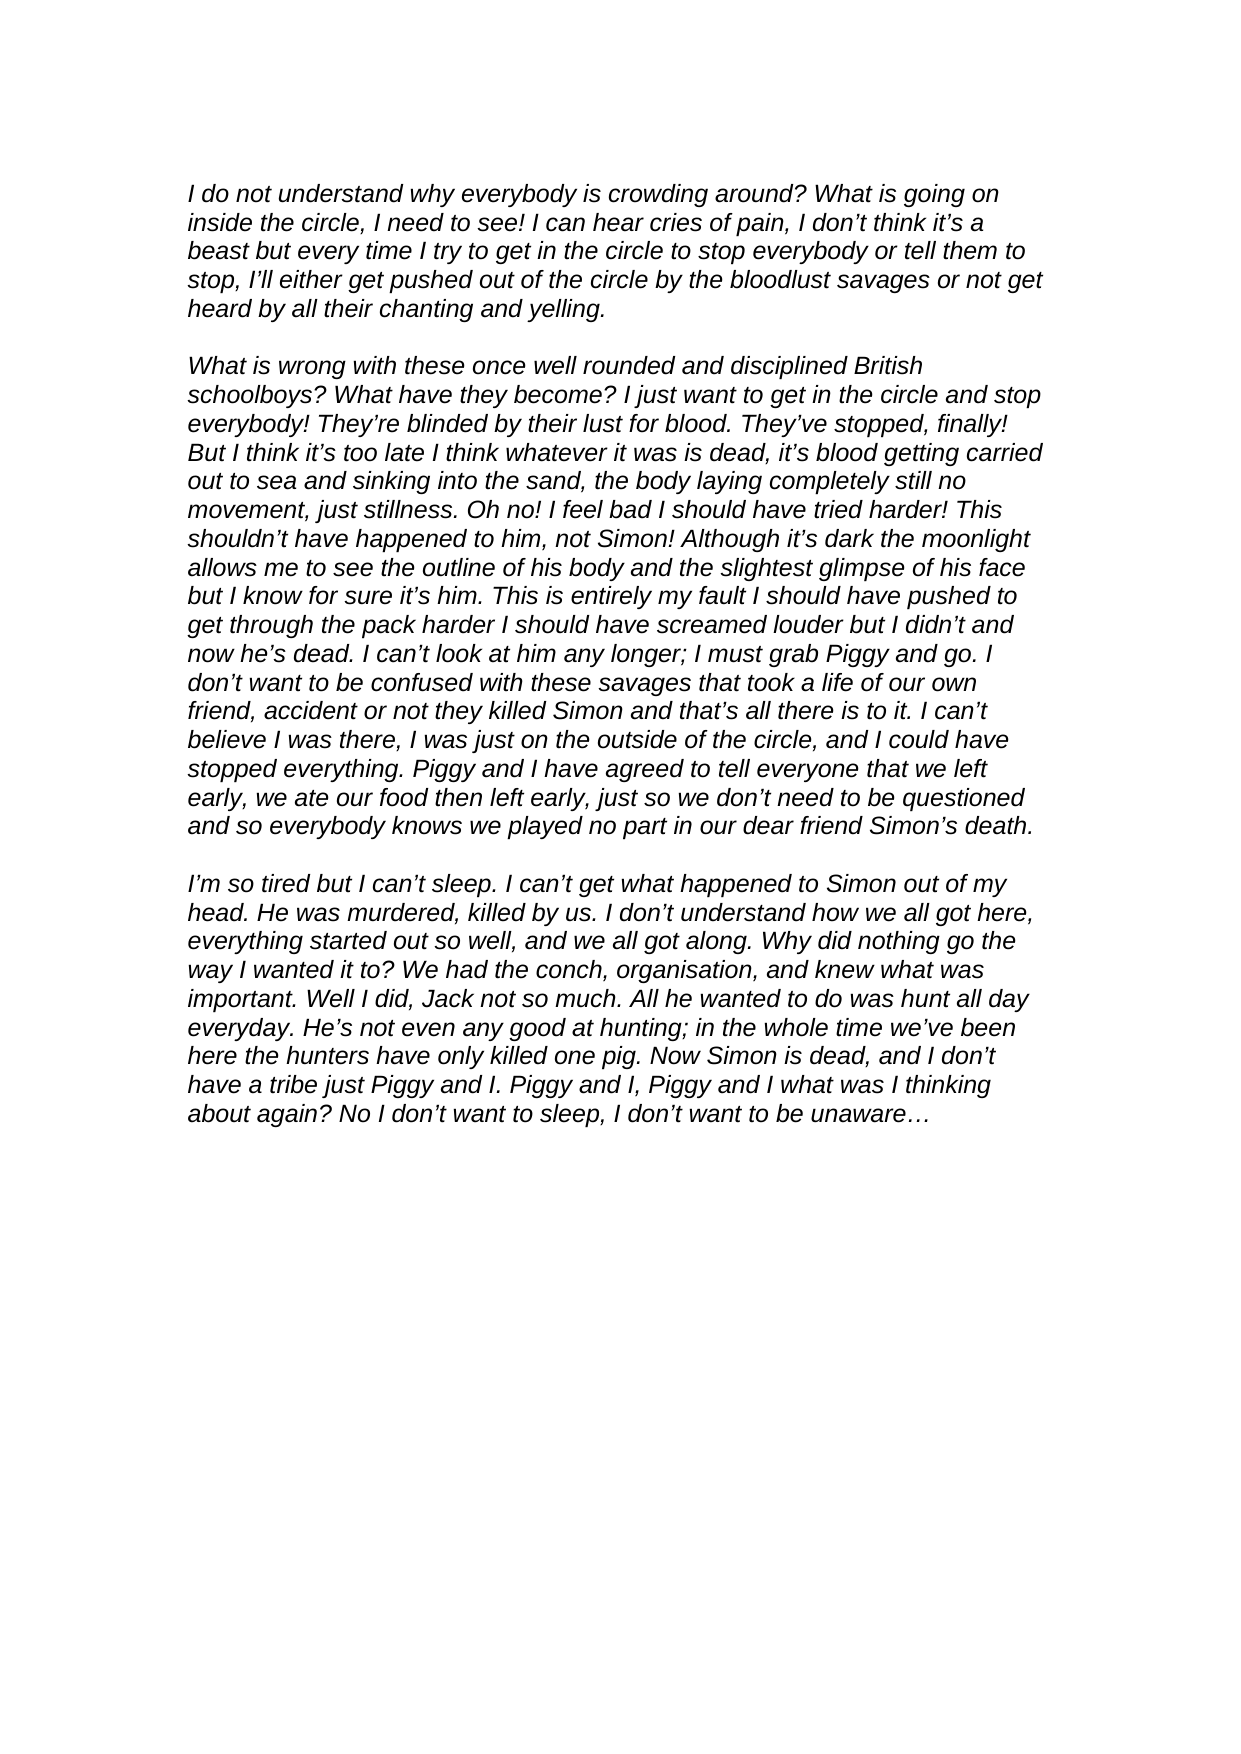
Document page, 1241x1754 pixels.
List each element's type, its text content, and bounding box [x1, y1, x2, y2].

text I do not understand why everybody is crowding around? What is going on inside the circle, I need to see! I can hear cries of pain, I don’t think it’s a beast but every time I try to get in the circle to stop everybody or tell them to stop, I’ll either get pushed out of the circle by the bloodlust savages or not get heard by all their chanting and yelling. [187, 179, 1053, 322]
text I’m so tired but I can’t sleep. I can’t get what happened to Simon out of my head. He was murdered, killed by us. I don’t understand how we all got here, everything started out so well, and we all got along. Why did nothing go the way I wanted it to? We had the conch, organisation, and knew what was important. Well I did, Jack not so much. All he wanted to do was hunt all day everyday. He’s not even any good at hunting; in the whole time we’ve been here the hunters have only killed one pig. Now Simon is dead, and I don’t have a tribe just Piggy and I. Piggy and I, Piggy and I what was I thinking about again? No I don’t want to sleep, I don’t want to be unaware… [187, 869, 1053, 1127]
text What is wrong with these once well rounded and disciplined British schoolboys? What have they become? I just want to get in the circle and stop everybody! They’re blinded by their lust for blood. They’ve stopped, finally! But I think it’s too late I think whatever it was is dead, it’s blood getting carried out to sea and sinking into the sand, the body laying completely still no movement, just stillness. Oh no! I feel bad I should have tried harder! This shouldn’t have happened to him, not Simon! Although it’s dark the moonlight allows me to see the outline of his body and the slightest glimpse of his face but I know for sure it’s him. This is entirely my fault I should have pushed to get through the pack harder I should have screamed louder but I didn’t and now he’s dead. I can’t look at him any longer; I must grab Piggy and go. I don’t want to be confused with these savages that took a life of our own friend, accident or not they killed Simon and that’s all there is to it. I can’t believe I was there, I was just on the outside of the circle, and I could have stopped everything. Piggy and I have agreed to tell everyone that we left early, we ate our food then left early, just so we don’t need to be questioned and so everybody knows we played no part in our dear friend Simon’s death. [187, 351, 1053, 840]
